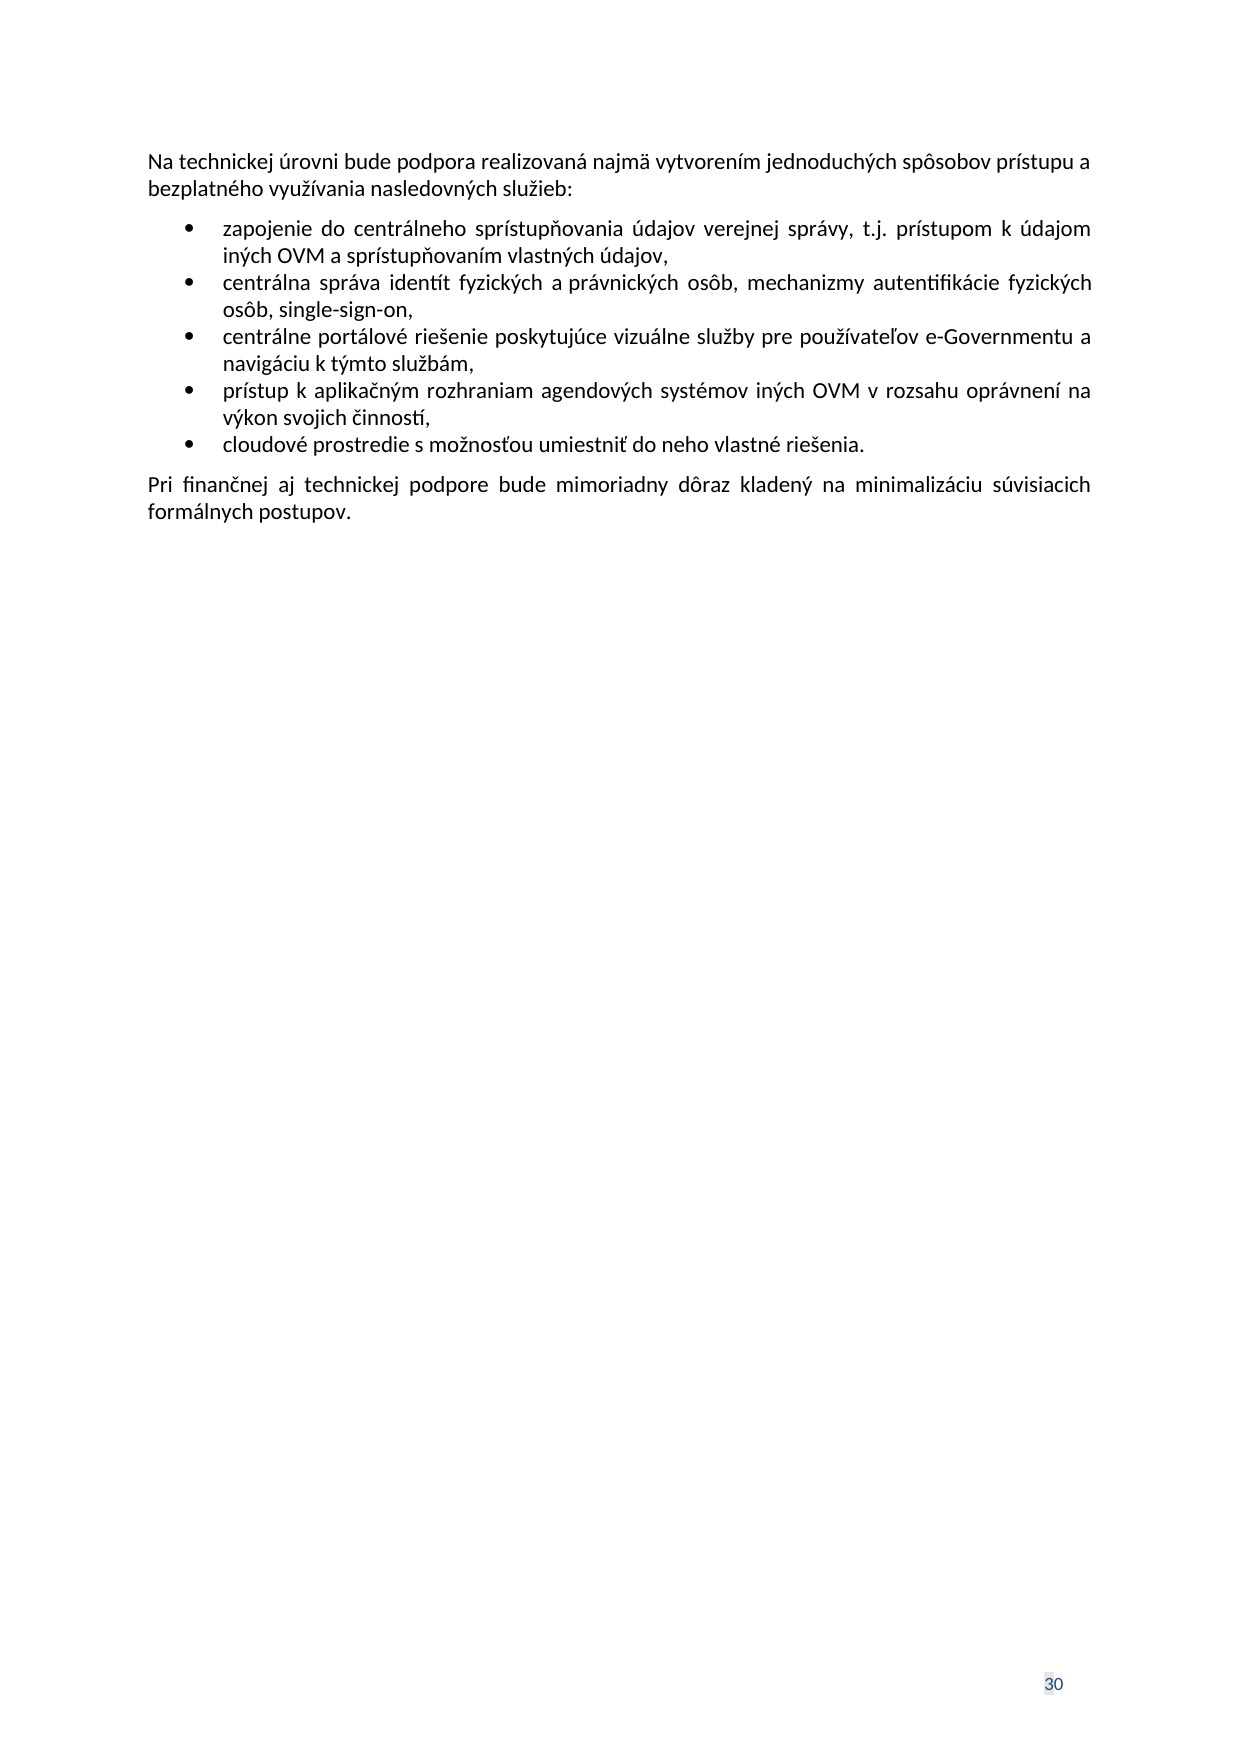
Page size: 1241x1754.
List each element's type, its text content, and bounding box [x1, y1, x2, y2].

list zapojenie do centrálneho sprístupňovania údajov verejnej správy, t.j. prístupom k údajom iných OVM a sprístupňovaním vlastných údajov, [185, 214, 1093, 268]
text Na technickej úrovni bude podpora realizovaná najmä vytvorením jednoduchých spôsobov prístupu a bezplatného využívania nasledovných služieb: [148, 148, 1093, 202]
text Pri finančnej aj technickej podpore bude mimoriadny dôraz kladený na minimalizáciu súvisiacich formálnych postupov. [148, 471, 1093, 525]
list centrálna správa identít fyzických a právnických osôb, mechanizmy autentifikácie fyzických osôb, single-sign-on, [185, 268, 1093, 323]
list centrálne portálové riešenie poskytujúce vizuálne služby pre používateľov e-Governmentu a navigáciu k týmto službám, [185, 323, 1093, 377]
list cloudové prostredie s možnosťou umiestniť do neho vlastné riešenia. [185, 431, 1093, 458]
list prístup k aplikačným rozhraniam agendových systémov iných OVM v rozsahu oprávnení na výkon svojich činností, [185, 377, 1093, 431]
